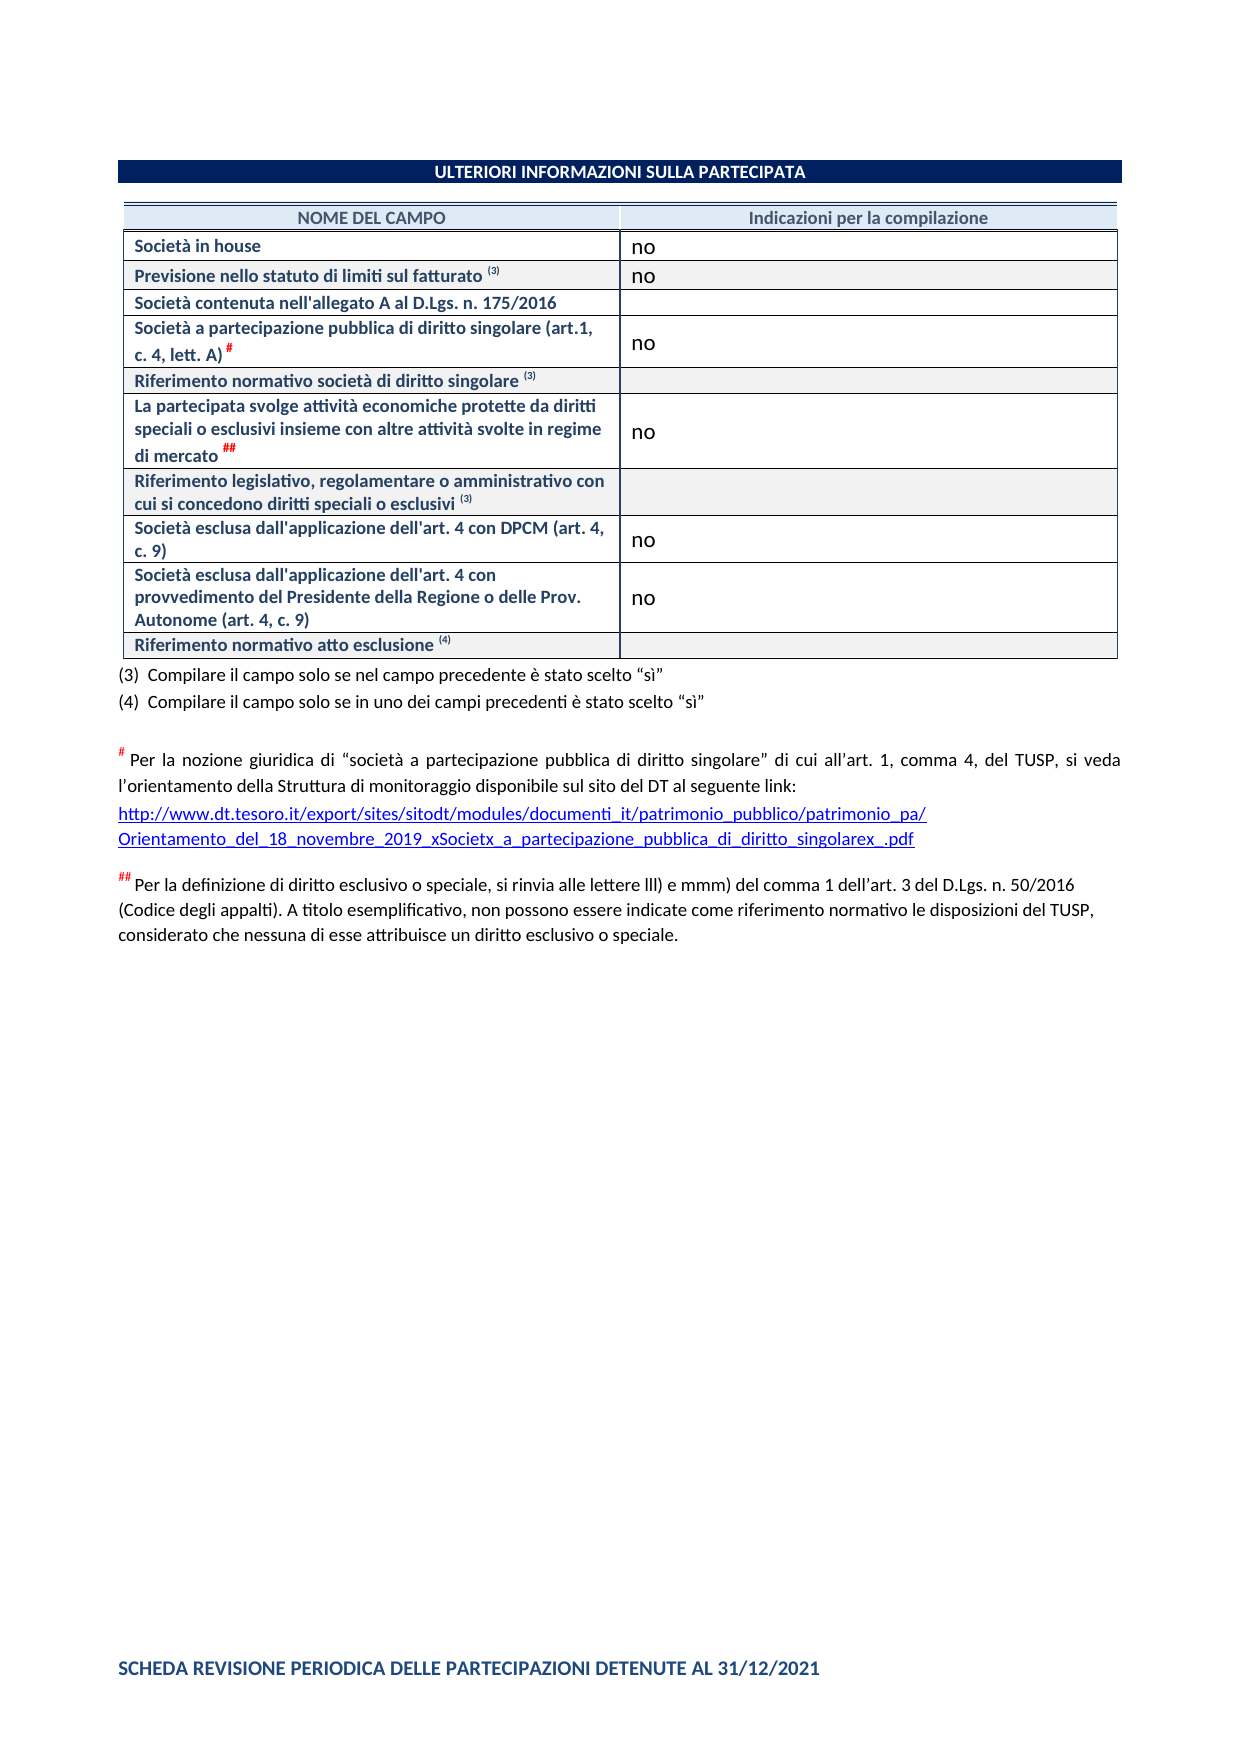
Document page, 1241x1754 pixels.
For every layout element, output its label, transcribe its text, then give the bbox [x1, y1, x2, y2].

text # Per la nozione giuridica di “società a partecipazione pubblica di diritto singolare” di cui all’art. 1, comma 4, del TUSP, si veda l’orientamento della Struttura di monitoraggio disponibile sul sito del DT al seguente link: [118, 744, 1122, 797]
table_cell Riferimento normativo società di diritto singolare (3) [124, 368, 619, 393]
table_cell [621, 368, 1117, 393]
table_header NOME DEL CAMPO [124, 206, 619, 229]
text ## Per la definizione di diritto esclusivo o speciale, si rinvia alle lettere lll) e mmm) del comma 1 dell’art. 3 del D.Lgs. n. 50/2016 (Codice degli appalti). A titolo esemplificativo, non possono essere indicate come riferimento normativo le disposizioni del TUSP, considerato che nessuna di esse attribuisce un diritto esclusivo o speciale. [118, 869, 1122, 946]
text ULTERIORI INFORMAZIONI SULLA PARTECIPATA [118, 160, 1122, 183]
table_cell Società contenuta nell'allegato A al D.Lgs. n. 175/2016 [124, 290, 619, 315]
table_cell Previsione nello statuto di limiti sul fatturato (3) [124, 261, 619, 289]
table_header Indicazioni per la compilazione [621, 206, 1117, 229]
table_cell [621, 290, 1117, 315]
text http://www.dt.tesoro.it/export/sites/sitodt/modules/documenti_it/patrimonio_pubblico/patrimonio_pa/Orientamento_del_18_novembre_2019_xSocietx_a_partecipazione_pubblica_di_diritto_singolarex_.pdf [118, 803, 1122, 850]
table_cell Società a partecipazione pubblica di diritto singolare (art.1, c. 4, lett. A) # [124, 316, 619, 367]
table_cell Società esclusa dall'applicazione dell'art. 4 con DPCM (art. 4, c. 9) [124, 516, 619, 562]
table_cell Società in house [124, 232, 619, 260]
table_cell [621, 633, 1117, 657]
list Compilare il campo solo se in uno dei campi precedenti è stato scelto “sì” [118, 690, 1122, 713]
table_cell [621, 469, 1117, 515]
table_cell Società esclusa dall'applicazione dell'art. 4 con provvedimento del Presidente della Regione o delle Prov. Autonome (art. 4, c. 9) [124, 563, 619, 632]
table_cell La partecipata svolge attività economiche protette da diritti speciali o esclusivi insieme con altre attività svolte in regime di mercato ## [124, 394, 619, 468]
table_cell Riferimento normativo atto esclusione (4) [124, 633, 619, 657]
list Compilare il campo solo se nel campo precedente è stato scelto “sì” [118, 663, 1122, 686]
table_cell Riferimento legislativo, regolamentare o amministrativo con cui si concedono diritti speciali o esclusivi (3) [124, 469, 619, 515]
